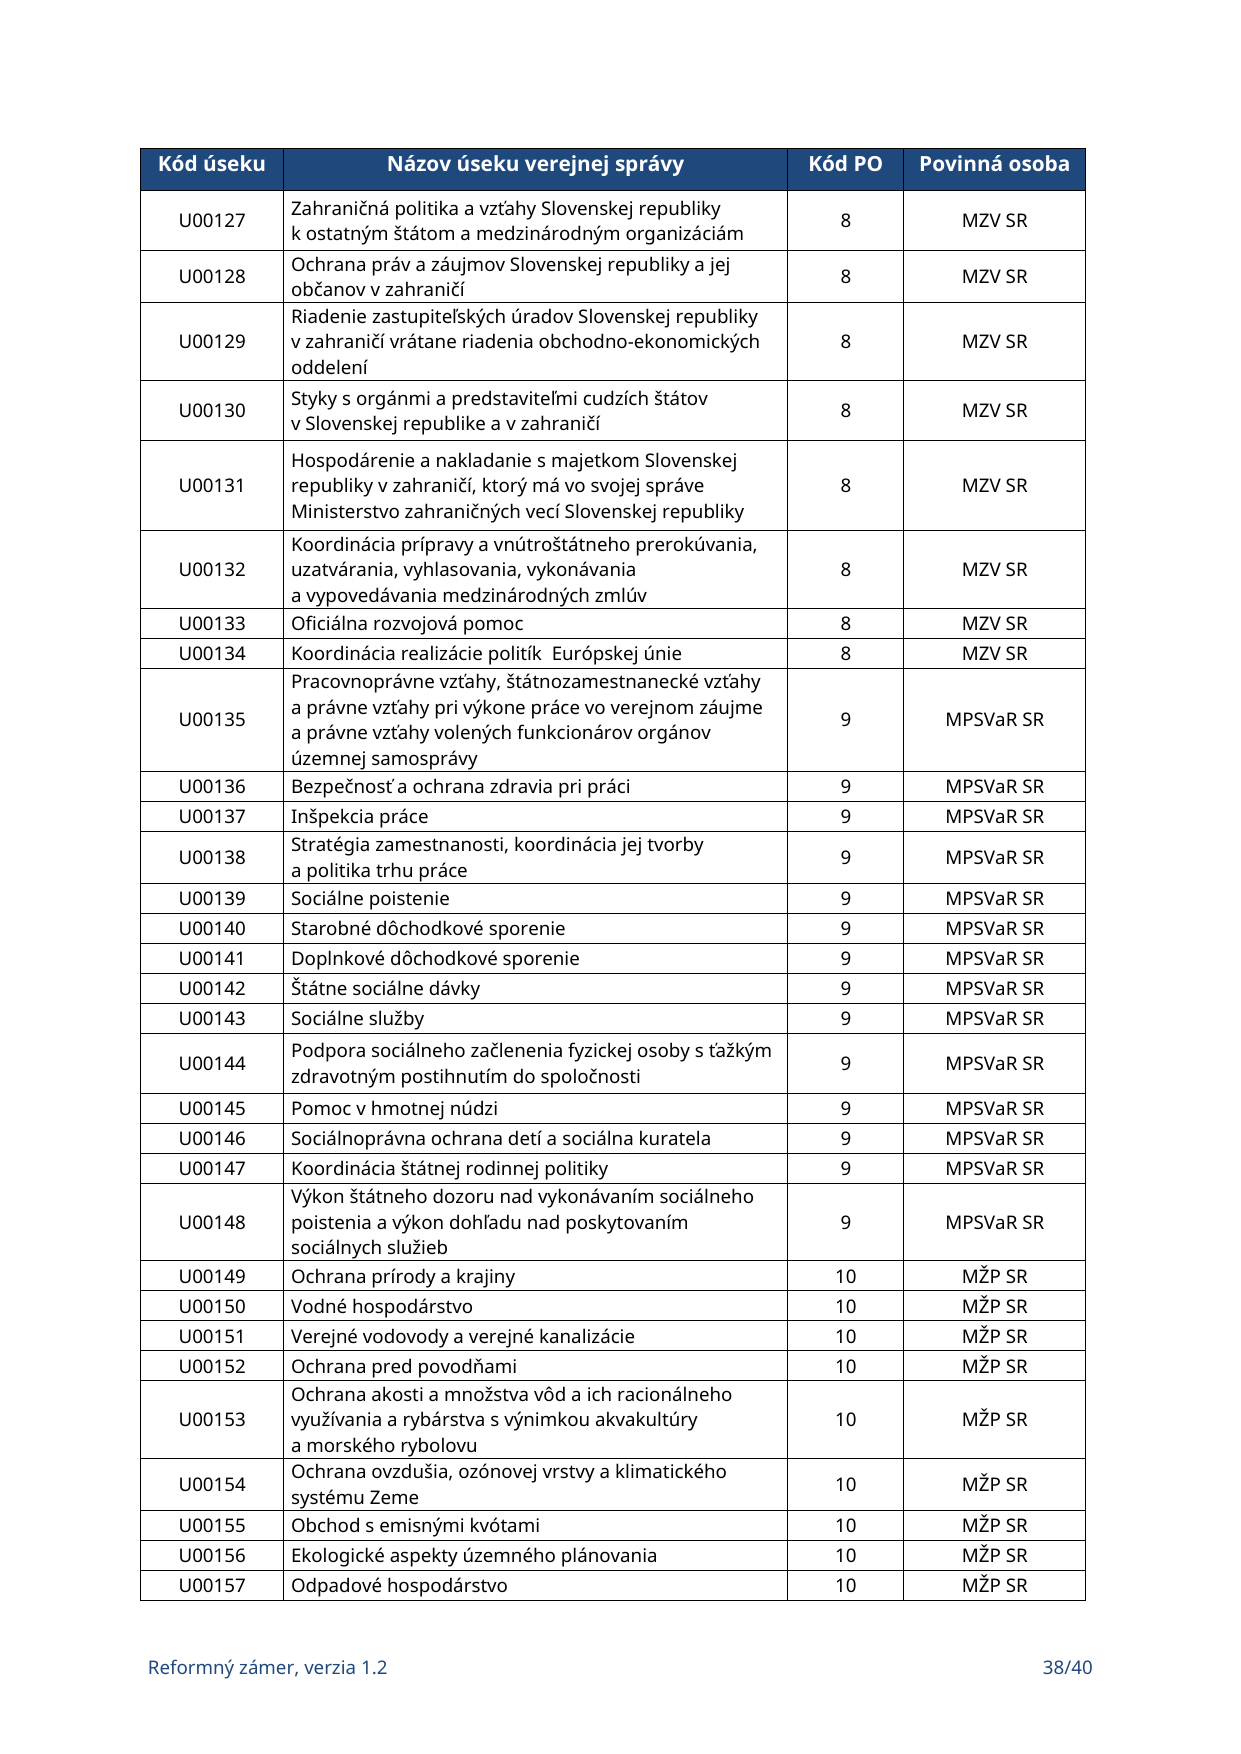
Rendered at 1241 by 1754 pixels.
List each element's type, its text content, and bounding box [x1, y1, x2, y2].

table_cell 9 [788, 974, 903, 1003]
table_cell 9 [788, 802, 903, 831]
table_cell Ochrana prírody a krajiny [284, 1261, 787, 1290]
table_cell 9 [788, 1184, 903, 1260]
table_cell U00128 [141, 251, 283, 302]
table_cell MPSVaR SR [904, 944, 1085, 973]
table_cell U00141 [141, 944, 283, 973]
table_cell U00154 [141, 1459, 283, 1510]
table_cell 8 [788, 381, 903, 440]
table_cell 8 [788, 531, 903, 607]
table_cell Verejné vodovody a verejné kanalizácie [284, 1321, 787, 1350]
table_cell MZV SR [904, 531, 1085, 607]
table_cell MŽP SR [904, 1541, 1085, 1570]
table_cell Hospodárenie a nakladanie s majetkom Slovenskej republiky v zahraničí, ktorý má vo svojej správe Ministerstvo zahraničných vecí Slovenskej republiky [284, 441, 787, 530]
table_cell 9 [788, 1124, 903, 1153]
table_cell Sociálne poistenie [284, 884, 787, 913]
table_header Povinná osoba [904, 149, 1085, 190]
table_cell U00144 [141, 1034, 283, 1093]
table_cell U00127 [141, 191, 283, 250]
table_cell U00142 [141, 974, 283, 1003]
table_cell U00134 [141, 639, 283, 667]
table_cell 10 [788, 1351, 903, 1380]
table_cell 9 [788, 1034, 903, 1093]
table_cell MPSVaR SR [904, 1004, 1085, 1033]
table_cell 9 [788, 1004, 903, 1033]
table_cell 9 [788, 1094, 903, 1123]
table_cell MŽP SR [904, 1291, 1085, 1320]
table_cell Pracovnoprávne vzťahy, štátnozamestnanecké vzťahy a právne vzťahy pri výkone práce vo verejnom záujme a právne vzťahy volených funkcionárov orgánov územnej samosprávy [284, 669, 787, 771]
table_cell MPSVaR SR [904, 884, 1085, 913]
table_cell 9 [788, 772, 903, 801]
table_cell Ekologické aspekty územného plánovania [284, 1541, 787, 1570]
table_cell U00147 [141, 1154, 283, 1183]
table_cell Odpadové hospodárstvo [284, 1571, 787, 1600]
table_cell MŽP SR [904, 1261, 1085, 1290]
table_cell U00130 [141, 381, 283, 440]
table_cell MPSVaR SR [904, 669, 1085, 771]
table_cell Vodné hospodárstvo [284, 1291, 787, 1320]
table_cell U00143 [141, 1004, 283, 1033]
table_cell Štátne sociálne dávky [284, 974, 787, 1003]
table_cell Inšpekcia práce [284, 802, 787, 831]
table_cell 10 [788, 1459, 903, 1510]
table_cell MZV SR [904, 441, 1085, 530]
table_cell MZV SR [904, 303, 1085, 380]
table_cell MPSVaR SR [904, 914, 1085, 943]
table_cell U00152 [141, 1351, 283, 1380]
table_cell Koordinácia realizácie politík Európskej únie [284, 639, 787, 667]
table_cell MŽP SR [904, 1571, 1085, 1600]
table_cell MPSVaR SR [904, 1154, 1085, 1183]
table_header Kód PO [788, 149, 903, 190]
table_cell Výkon štátneho dozoru nad vykonávaním sociálneho poistenia a výkon dohľadu nad poskytovaním sociálnych služieb [284, 1184, 787, 1260]
table_cell U00135 [141, 669, 283, 771]
table_cell MPSVaR SR [904, 1184, 1085, 1260]
table_cell MPSVaR SR [904, 1034, 1085, 1093]
table_cell 10 [788, 1261, 903, 1290]
table_cell Bezpečnosť a ochrana zdravia pri práci [284, 772, 787, 801]
table_cell U00133 [141, 609, 283, 637]
table_cell U00149 [141, 1261, 283, 1290]
table_cell 10 [788, 1541, 903, 1570]
table_cell U00138 [141, 832, 283, 883]
table_cell U00146 [141, 1124, 283, 1153]
table_cell 9 [788, 832, 903, 883]
table_cell MŽP SR [904, 1321, 1085, 1350]
table_cell Zahraničná politika a vzťahy Slovenskej republiky k ostatným štátom a medzinárodným organizáciám [284, 191, 787, 250]
table_cell MŽP SR [904, 1459, 1085, 1510]
table_cell 9 [788, 944, 903, 973]
table_cell Sociálnoprávna ochrana detí a sociálna kuratela [284, 1124, 787, 1153]
table_cell Ochrana akosti a množstva vôd a ich racionálneho využívania a rybárstva s výnimkou akvakultúry a morského rybolovu [284, 1381, 787, 1458]
table_cell Oficiálna rozvojová pomoc [284, 609, 787, 637]
table_header Kód úseku [141, 149, 283, 190]
table_cell MPSVaR SR [904, 802, 1085, 831]
table_cell Starobné dôchodkové sporenie [284, 914, 787, 943]
table_cell MPSVaR SR [904, 772, 1085, 801]
table_cell Styky s orgánmi a predstaviteľmi cudzích štátov v Slovenskej republike a v zahraničí [284, 381, 787, 440]
table_cell U00137 [141, 802, 283, 831]
table_cell U00151 [141, 1321, 283, 1350]
table_cell Ochrana práv a záujmov Slovenskej republiky a jej občanov v zahraničí [284, 251, 787, 302]
table_cell MŽP SR [904, 1511, 1085, 1540]
table_cell MŽP SR [904, 1381, 1085, 1458]
table_cell Obchod s emisnými kvótami [284, 1511, 787, 1540]
table_cell U00131 [141, 441, 283, 530]
table_cell 10 [788, 1381, 903, 1458]
table_cell U00139 [141, 884, 283, 913]
table_cell U00157 [141, 1571, 283, 1600]
table_cell MPSVaR SR [904, 1094, 1085, 1123]
table_cell MŽP SR [904, 1351, 1085, 1380]
table_cell Ochrana pred povodňami [284, 1351, 787, 1380]
table_cell MPSVaR SR [904, 974, 1085, 1003]
table_cell Podpora sociálneho začlenenia fyzickej osoby s ťažkým zdravotným postihnutím do spoločnosti [284, 1034, 787, 1093]
table_cell 8 [788, 251, 903, 302]
table_cell MZV SR [904, 639, 1085, 667]
table_cell Koordinácia prípravy a vnútroštátneho prerokúvania, uzatvárania, vyhlasovania, vykonávania a vypovedávania medzinárodných zmlúv [284, 531, 787, 607]
table_cell 10 [788, 1511, 903, 1540]
table_cell 9 [788, 1154, 903, 1183]
table_cell U00150 [141, 1291, 283, 1320]
table_cell 10 [788, 1291, 903, 1320]
table_cell U00148 [141, 1184, 283, 1260]
table_cell Stratégia zamestnanosti, koordinácia jej tvorby a politika trhu práce [284, 832, 787, 883]
table_header Názov úseku verejnej správy [284, 149, 787, 190]
table_cell U00145 [141, 1094, 283, 1123]
table_cell Koordinácia štátnej rodinnej politiky [284, 1154, 787, 1183]
table_cell U00132 [141, 531, 283, 607]
table_cell U00129 [141, 303, 283, 380]
table_cell MZV SR [904, 251, 1085, 302]
table_cell U00156 [141, 1541, 283, 1570]
table_cell MZV SR [904, 609, 1085, 637]
table_cell 8 [788, 191, 903, 250]
table_cell MPSVaR SR [904, 1124, 1085, 1153]
table_cell MZV SR [904, 191, 1085, 250]
table_cell MPSVaR SR [904, 832, 1085, 883]
table_cell Riadenie zastupiteľských úradov Slovenskej republiky v zahraničí vrátane riadenia obchodno-ekonomických oddelení [284, 303, 787, 380]
table_cell Pomoc v hmotnej núdzi [284, 1094, 787, 1123]
table_cell 10 [788, 1571, 903, 1600]
table_cell 9 [788, 914, 903, 943]
table_cell U00140 [141, 914, 283, 943]
table_cell 9 [788, 669, 903, 771]
table_cell Sociálne služby [284, 1004, 787, 1033]
table_cell 10 [788, 1321, 903, 1350]
table_cell Ochrana ovzdušia, ozónovej vrstvy a klimatického systému Zeme [284, 1459, 787, 1510]
table_cell U00153 [141, 1381, 283, 1458]
table_cell 8 [788, 303, 903, 380]
table_cell 8 [788, 441, 903, 530]
table_cell U00136 [141, 772, 283, 801]
table_cell Doplnkové dôchodkové sporenie [284, 944, 787, 973]
table_cell 8 [788, 639, 903, 667]
table_cell 9 [788, 884, 903, 913]
table_cell MZV SR [904, 381, 1085, 440]
table_cell 8 [788, 609, 903, 637]
table_cell U00155 [141, 1511, 283, 1540]
